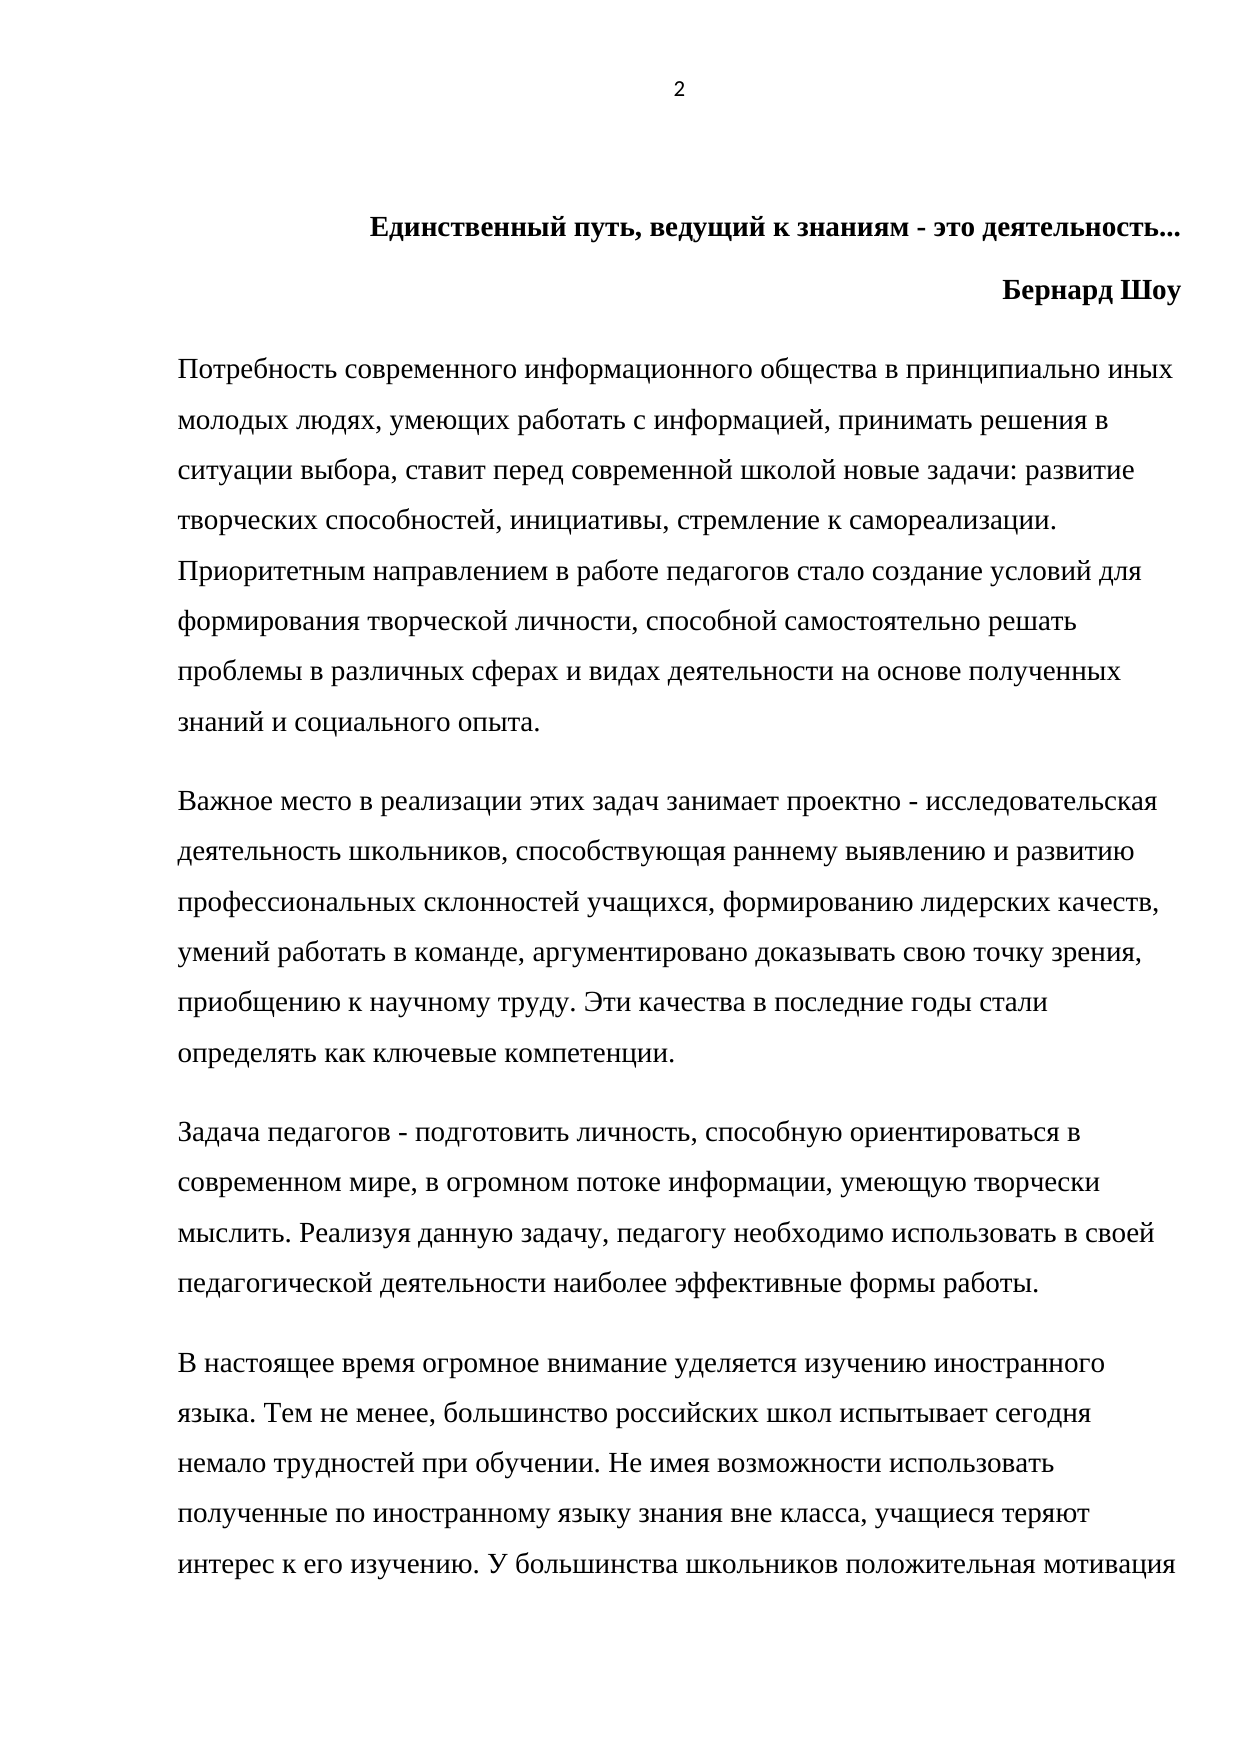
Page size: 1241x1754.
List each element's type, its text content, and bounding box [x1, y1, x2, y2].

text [177, 1345, 1181, 1579]
text Важное место в реализации этих задач занимает проектно - исследовательская деятельность школьников, способствующая раннему выявлению и развитию профессиональных склонностей учащихся, формированию лидерских качеств, умений работать в команде, аргументировано доказывать свою точку зрения, приобщению к научному труду. Эти качества в последние годы стали определять как ключевые компетенции. [177, 783, 1181, 1068]
text Бернард Шоу [177, 272, 1181, 306]
text Единственный путь, ведущий к знаниям - это деятельность... [177, 209, 1181, 243]
text Потребность современного информационного общества в принципиально иных молодых людях, умеющих работать с информацией, принимать решения в ситуации выбора, ставит перед современной школой новые задачи: развитие творческих способностей, инициативы, стремление к самореализации. Приоритетным направлением в работе педагогов стало создание условий для формирования творческой личности, способной самостоятельно решать проблемы в различных сферах и видах деятельности на основе полученных знаний и социального опыта. [177, 352, 1181, 737]
text Задача педагогов - подготовить личность, способную ориентироваться в современном мире, в огромном потоке информации, умеющую творчески мыслить. Реализуя данную задачу, педагогу необходимо использовать в своей педагогической деятельности наиболее эффективные формы работы. [177, 1114, 1181, 1299]
